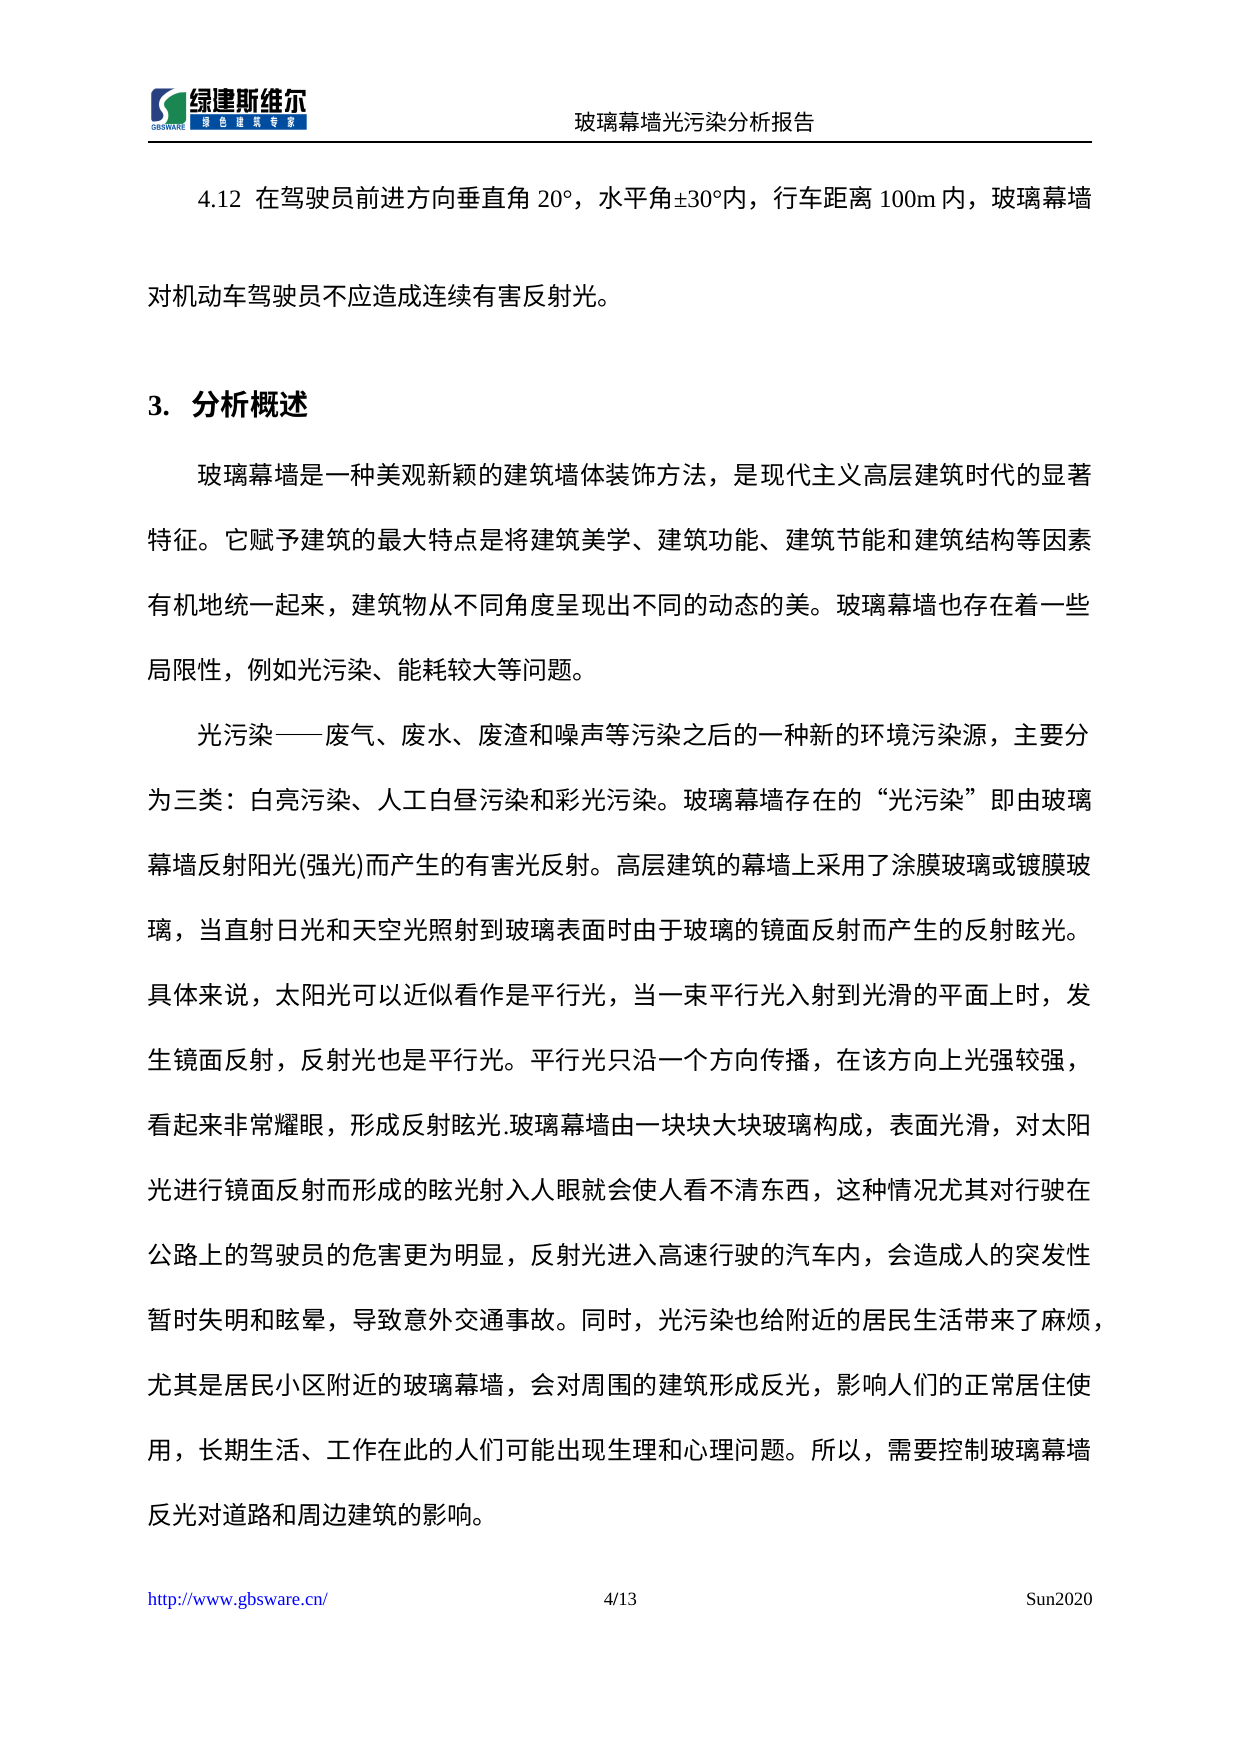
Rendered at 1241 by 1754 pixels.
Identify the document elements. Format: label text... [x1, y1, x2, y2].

picture [147, 88, 308, 131]
text 光污染——废气、废水、废渣和噪声等污染之后的一种新的环境污染源，主要分为三类：白亮污染、人工白昼污染和彩光污染。玻璃幕墙存在的“光污染”即由玻璃幕墙反射阳光(强光)而产生的有害光反射。高层建筑的幕墙上采用了涂膜玻璃或镀膜玻璃，当直射日光和天空光照射到玻璃表面时由于玻璃的镜面反射而产生的反射眩光。具体来说，太阳光可以近似看作是平行光，当一束平行光入射到光滑的平面上时，发生镜面反射，反射光也是平行光。平行光只沿一个方向传播，在该方向上光强较强，看起来非常耀眼，形成反射眩光.玻璃幕墙由一块块大块玻璃构成，表面光滑，对太阳光进行镜面反射而形成的眩光射入人眼就会使人看不清东西，这种情况尤其对行驶在公路上的驾驶员的危害更为明显，反射光进入高速行驶的汽车内，会造成人的突发性暂时失明和眩晕，导致意外交通事故。同时，光污染也给附近的居民生活带来了麻烦，尤其是居民小区附近的玻璃幕墙，会对周围的建筑形成反光，影响人们的正常居住使用，长期生活、工作在此的人们可能出现生理和心理问题。所以，需要控制玻璃幕墙反光对道路和周边建筑的影响。 [148, 701, 1092, 1546]
text 玻璃幕墙是一种美观新颖的建筑墙体装饰方法，是现代主义高层建筑时代的显著特征。它赋予建筑的最大特点是将建筑美学、建筑功能、建筑节能和建筑结构等因素有机地统一起来，建筑物从不同角度呈现出不同的动态的美。玻璃幕墙也存在着一些局限性，例如光污染、能耗较大等问题。 [148, 441, 1092, 701]
subtitle 分析概述 [148, 370, 1092, 435]
text 4.12 在驾驶员前进方向垂直角20°，水平角±30°内，行车距离100m内，玻璃幕墙对机动车驾驶员不应造成连续有害反射光。 [148, 164, 1092, 327]
